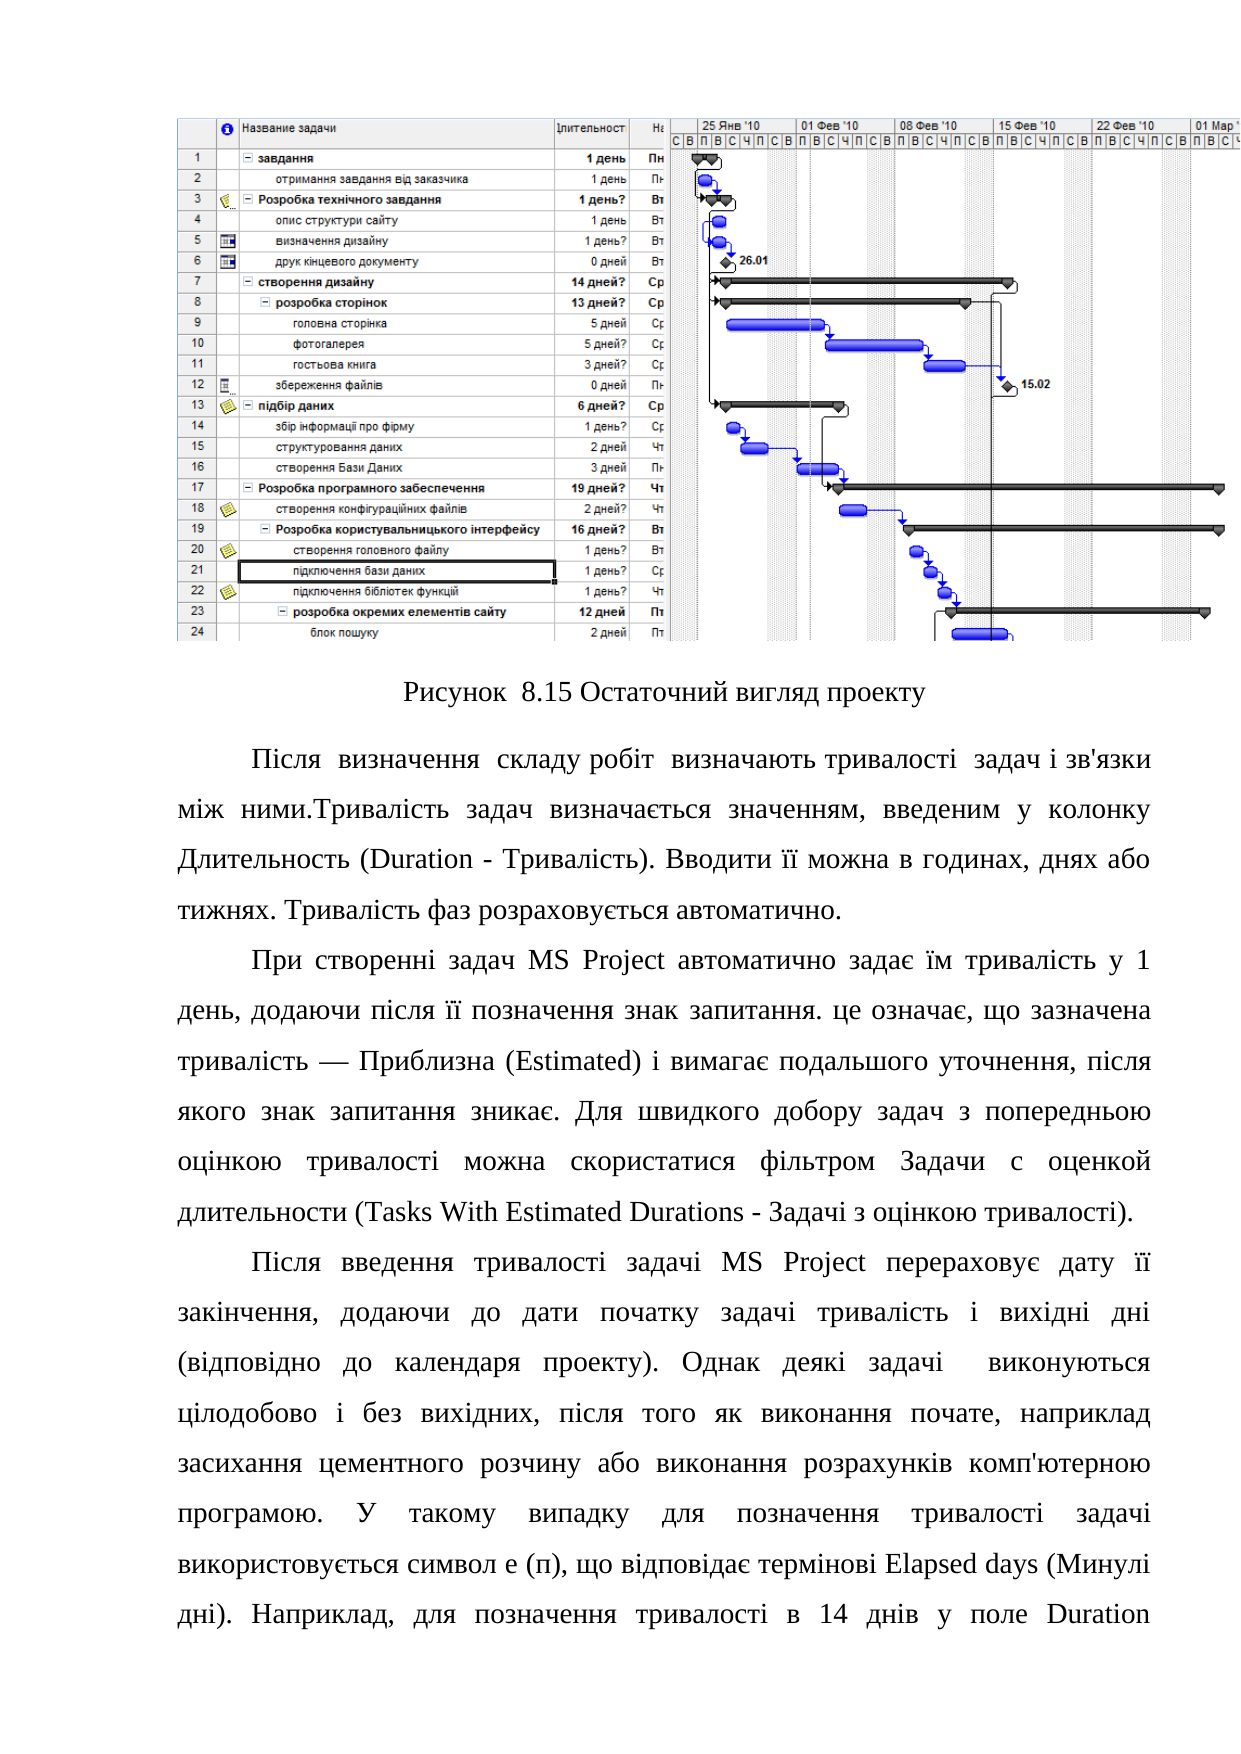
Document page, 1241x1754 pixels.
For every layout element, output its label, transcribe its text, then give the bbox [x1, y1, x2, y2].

text Після визначення складу робіт визначають тривалості задач і зв'язки між ними.Тривалість задач визначається значенням, введеним у колонку Длительность (Duration - Тривалість). Вводити її можна в годинах, днях або тижнях. Тривалість фаз розраховується автоматично. [177, 741, 1152, 925]
picture [177, 118, 1241, 641]
text При створенні задач MS Project автоматично задає їм тривалість у 1 день, додаючи після її позначення знак запитання. це означає, що зазначена тривалість — Приблизна (Estimated) і вимагає подальшого уточнення, після якого знак запитання зникає. Для швидкого добору задач з попередньою оцінкою тривалості можна скористатися фільтром Задачи с оценкой длительности (Tasks With Estimated Durations - Задачі з оцінкою тривалості). [177, 942, 1152, 1227]
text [177, 1244, 1152, 1630]
text Рисунок 8.15 Остаточний вигляд проекту [177, 674, 1152, 707]
